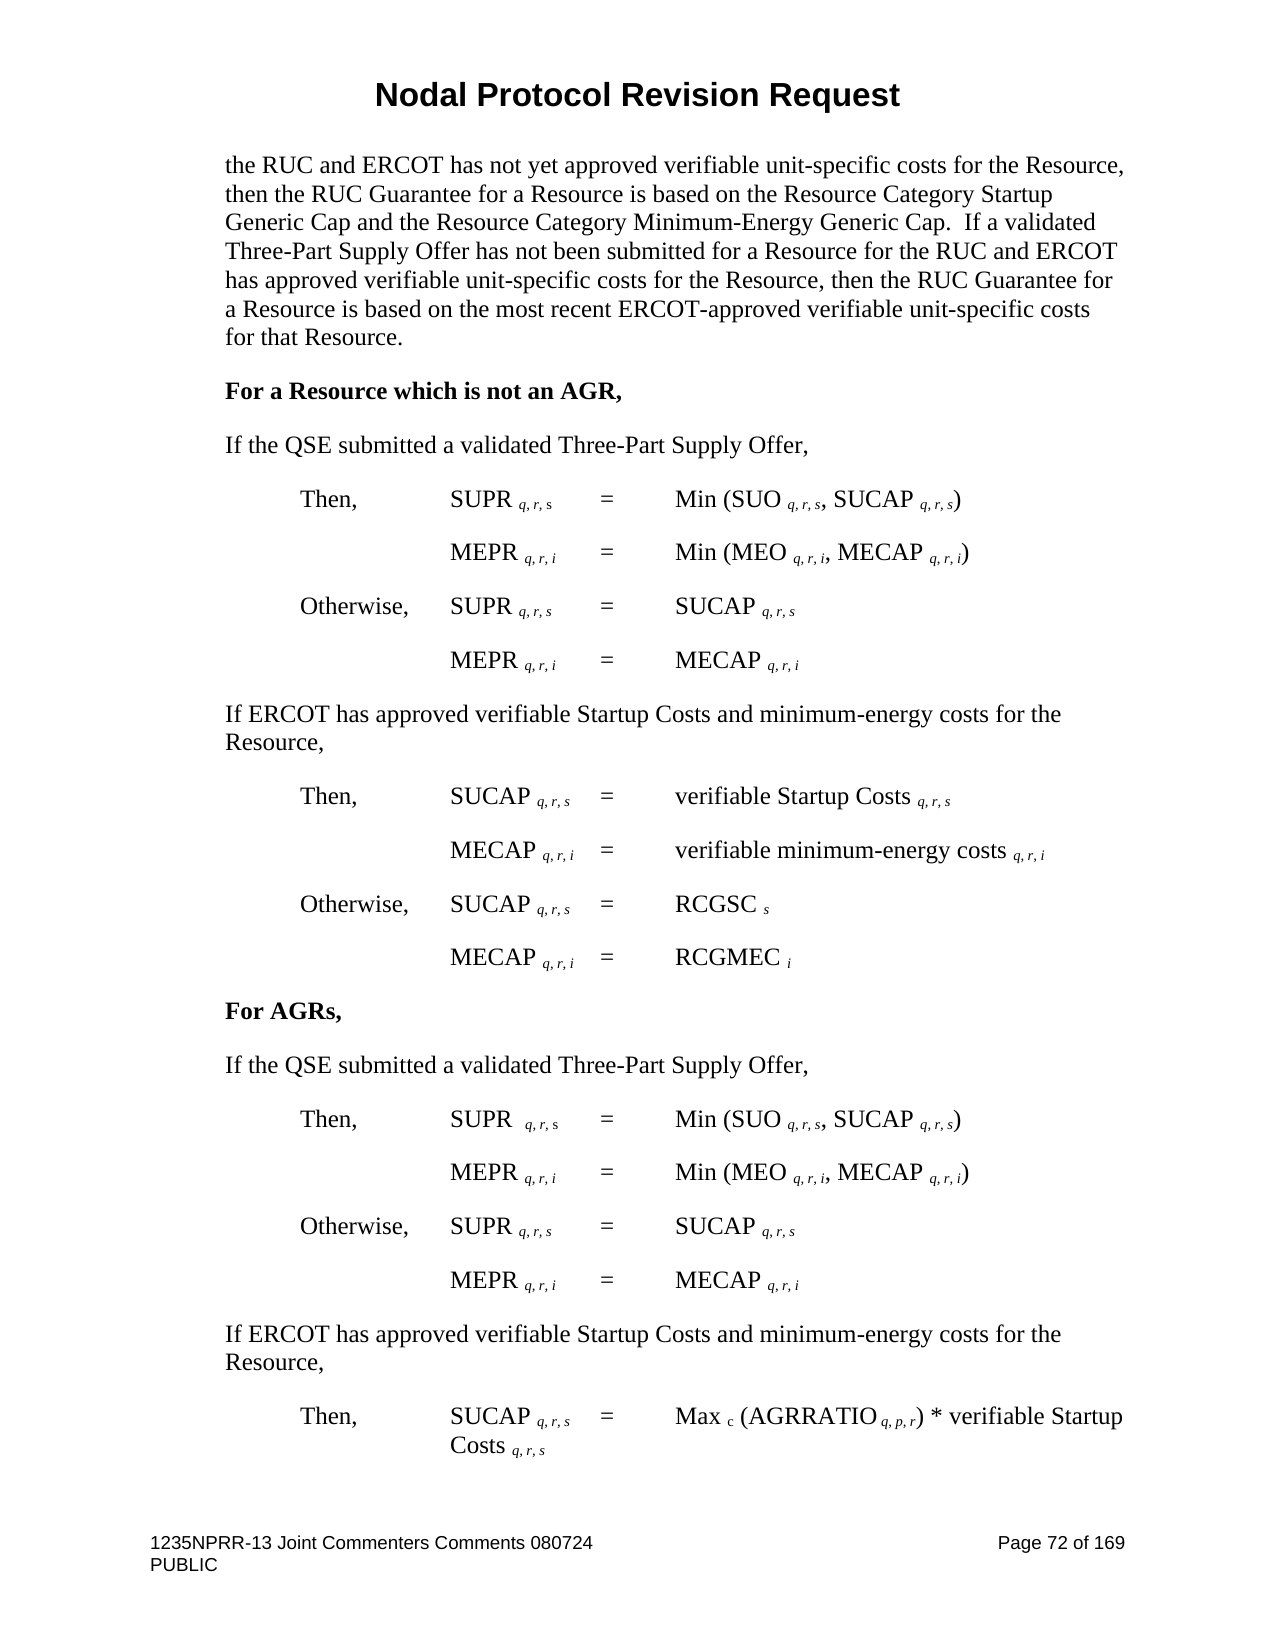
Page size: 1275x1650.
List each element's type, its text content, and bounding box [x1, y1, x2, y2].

text If the QSE submitted a validated Three-Part Supply Offer, [225, 1050, 1125, 1079]
text MECAP q, r, i = verifiable minimum-energy costs q, r, i [225, 835, 1125, 864]
text MEPR q, r, i = MECAP q, r, i [225, 645, 1125, 674]
text Otherwise, SUPR q, r, s = SUCAP q, r, s [225, 591, 1125, 620]
text Otherwise, SUCAP q, r, s = RCGSC s [225, 889, 1125, 917]
text If ERCOT has approved verifiable Startup Costs and minimum-energy costs for the Resource, [225, 1319, 1125, 1376]
text If the QSE submitted a validated Three-Part Supply Offer, [225, 430, 1125, 459]
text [150, 150, 1125, 351]
text MEPR q, r, i = Min (MEO q, r, i, MECAP q, r, i) [225, 537, 1125, 566]
text Then, SUPR q, r, s = Min (SUO q, r, s, SUCAP q, r, s) [300, 1104, 1125, 1132]
text MEPR q, r, i = Min (MEO q, r, i, MECAP q, r, i) [225, 1157, 1125, 1186]
text For a Resource which is not an AGR, [225, 376, 1125, 405]
text For AGRs, [225, 996, 1125, 1025]
text Then, SUCAP q, r, s = Max c (AGRRATIO q, p, r) * verifiable Startup Costs q, r, s [225, 1401, 1125, 1459]
text Then, SUPR q, r, s = Min (SUO q, r, s, SUCAP q, r, s) [225, 484, 1125, 512]
text If ERCOT has approved verifiable Startup Costs and minimum-energy costs for the Resource, [225, 699, 1125, 756]
text Otherwise, SUPR q, r, s = SUCAP q, r, s [225, 1211, 1125, 1240]
text MECAP q, r, i = RCGMEC i [225, 942, 1125, 971]
text Then, SUCAP q, r, s = verifiable Startup Costs q, r, s [225, 781, 1125, 810]
text MEPR q, r, i = MECAP q, r, i [225, 1265, 1125, 1294]
